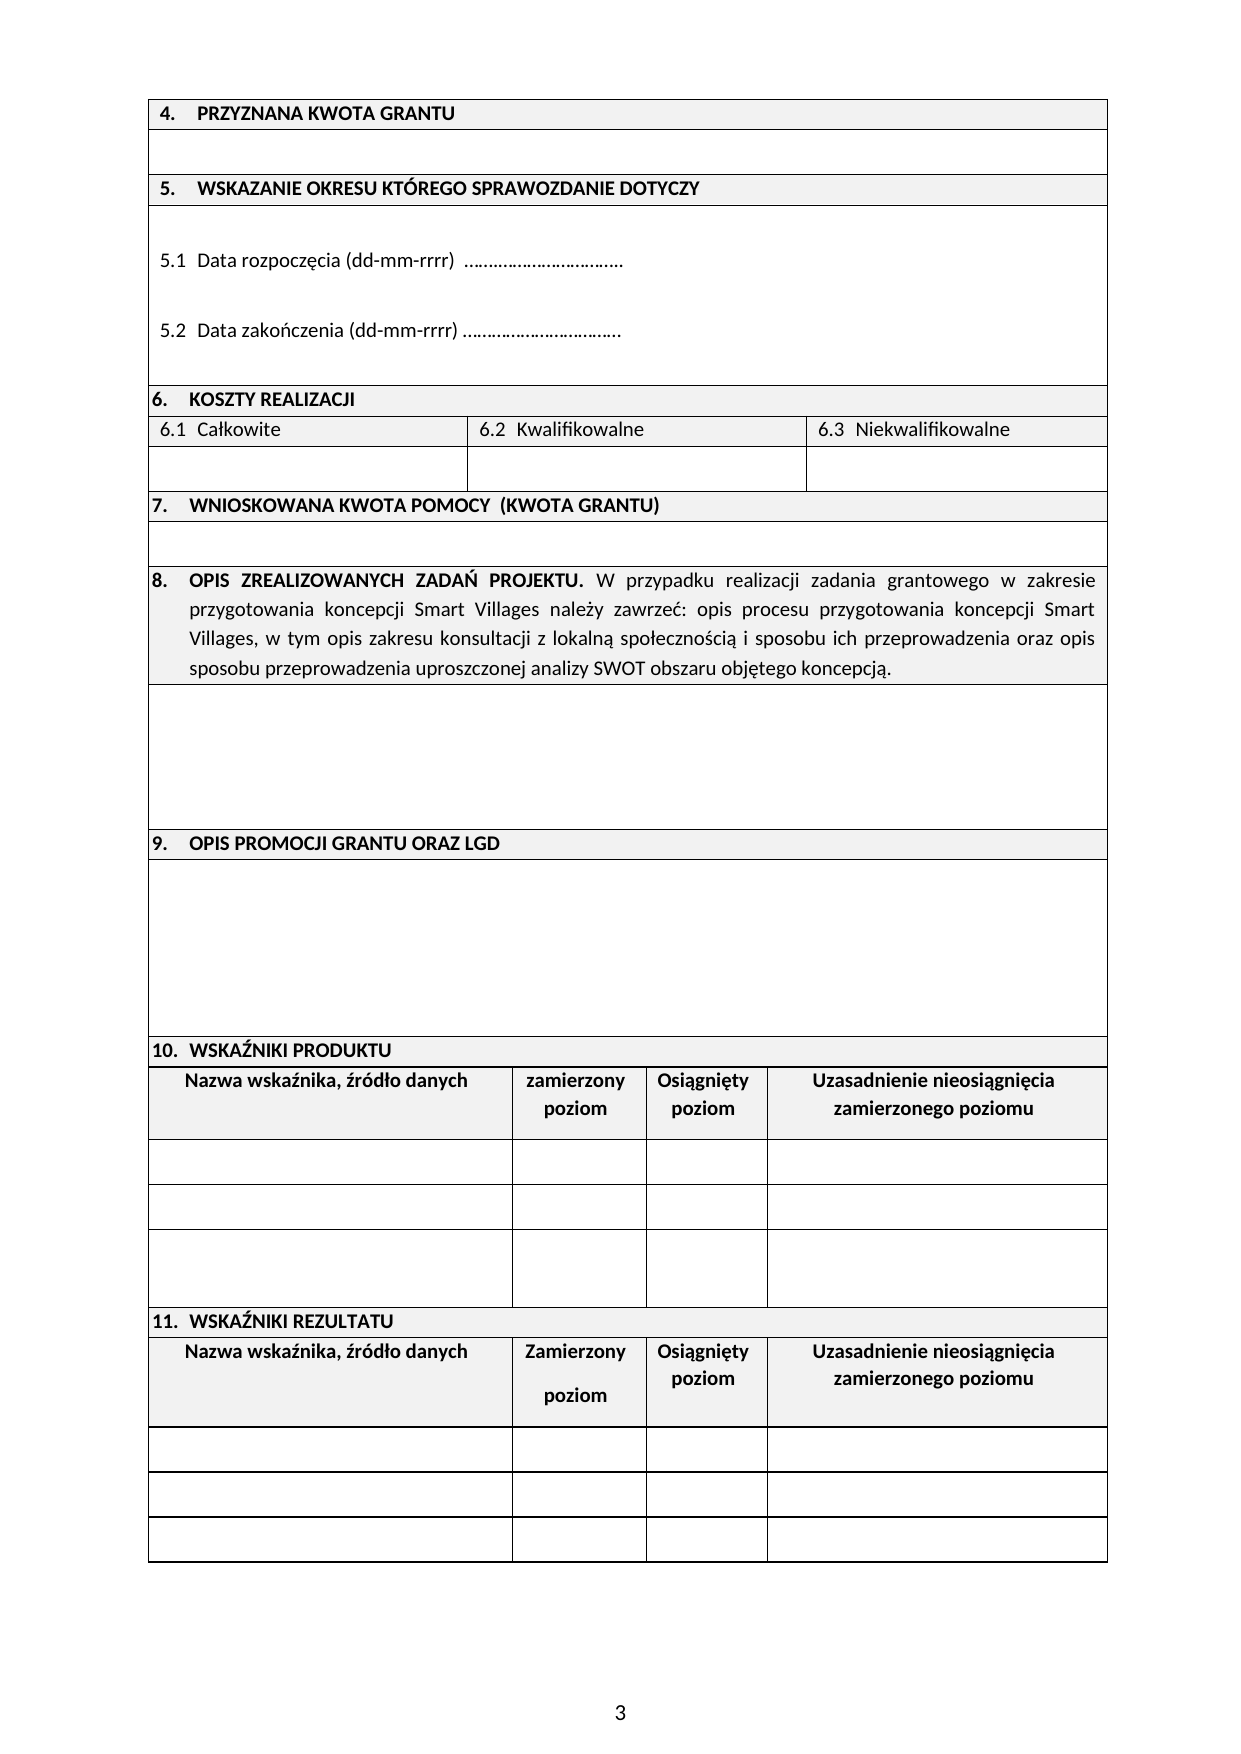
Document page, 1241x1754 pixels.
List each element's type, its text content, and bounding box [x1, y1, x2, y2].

table_cell [513, 1473, 646, 1516]
table_cell [149, 1473, 512, 1516]
table_cell [149, 1230, 512, 1307]
table_cell WSKAZANIE OKRESU KTÓREGO SPRAWOZDANIE DOTYCZY [149, 175, 1107, 204]
table_cell [149, 860, 1107, 1036]
table_cell [768, 1230, 1107, 1307]
table_cell [149, 522, 1107, 566]
table_cell Niekwalifikowalne [807, 417, 1107, 446]
table_cell Zamierzony poziom [513, 1338, 646, 1426]
table_cell PRZYZNANA KWOTA GRANTU [149, 100, 1107, 129]
table_cell [647, 1140, 767, 1184]
table_cell [768, 1428, 1107, 1471]
table_cell WSKAŹNIKI REZULTATU [149, 1308, 1107, 1337]
table_cell OPIS PROMOCJI GRANTU ORAZ LGD [149, 830, 1107, 859]
table_cell [647, 1230, 767, 1307]
table_cell [768, 1473, 1107, 1516]
table_cell [468, 447, 806, 491]
table_cell [768, 1185, 1107, 1229]
table_cell WNIOSKOWANA KWOTA POMOCY (KWOTA GRANTU) [149, 492, 1107, 521]
table_cell [647, 1428, 767, 1471]
table_cell [647, 1518, 767, 1561]
table_cell [807, 447, 1107, 491]
table_cell [149, 1518, 512, 1561]
table_cell WSKAŹNIKI PRODUKTU [149, 1037, 1107, 1066]
table_cell [647, 1473, 767, 1516]
table_cell [768, 1518, 1107, 1561]
table_cell [149, 685, 1107, 829]
table_cell KOSZTY REALIZACJI [149, 386, 1107, 416]
table_cell [149, 1140, 512, 1184]
table_cell Data rozpoczęcia (dd-mm-rrrr) …….…………………….. Data zakończenia (dd-mm-rrrr) …………………………… [149, 206, 1107, 385]
table_cell Osiągnięty poziom [647, 1068, 767, 1139]
table_cell Kwalifikowalne [468, 417, 806, 446]
table_cell [513, 1230, 646, 1307]
table_cell Uzasadnienie nieosiągnięcia zamierzonego poziomu [768, 1068, 1107, 1139]
table_cell [149, 1428, 512, 1471]
table_cell [647, 1185, 767, 1229]
table_cell Nazwa wskaźnika, źródło danych [149, 1338, 512, 1426]
table_cell [513, 1140, 646, 1184]
table_cell [149, 1185, 512, 1229]
table_cell [149, 130, 1107, 174]
table_cell [768, 1140, 1107, 1184]
table_cell [513, 1185, 646, 1229]
table_cell Osiągnięty poziom [647, 1338, 767, 1426]
table_cell [513, 1428, 646, 1471]
table_cell [149, 447, 467, 491]
table_cell Nazwa wskaźnika, źródło danych [149, 1068, 512, 1139]
table_cell Uzasadnienie nieosiągnięcia zamierzonego poziomu [768, 1338, 1107, 1426]
table_cell [513, 1518, 646, 1561]
table_cell zamierzony poziom [513, 1068, 646, 1139]
table_cell Całkowite [149, 417, 467, 446]
table_cell OPIS ZREALIZOWANYCH ZADAŃ PROJEKTU. W przypadku realizacji zadania grantowego w zakresie przygotowania koncepcji Smart Villages należy zawrzeć: opis procesu przygotowania koncepcji Smart Villages, w tym opis zakresu konsultacji z lokalną społecznością i sposobu ich przeprowadzenia oraz opis sposobu przeprowadzenia uproszczonej analizy SWOT obszaru objętego koncepcją. [149, 567, 1107, 684]
